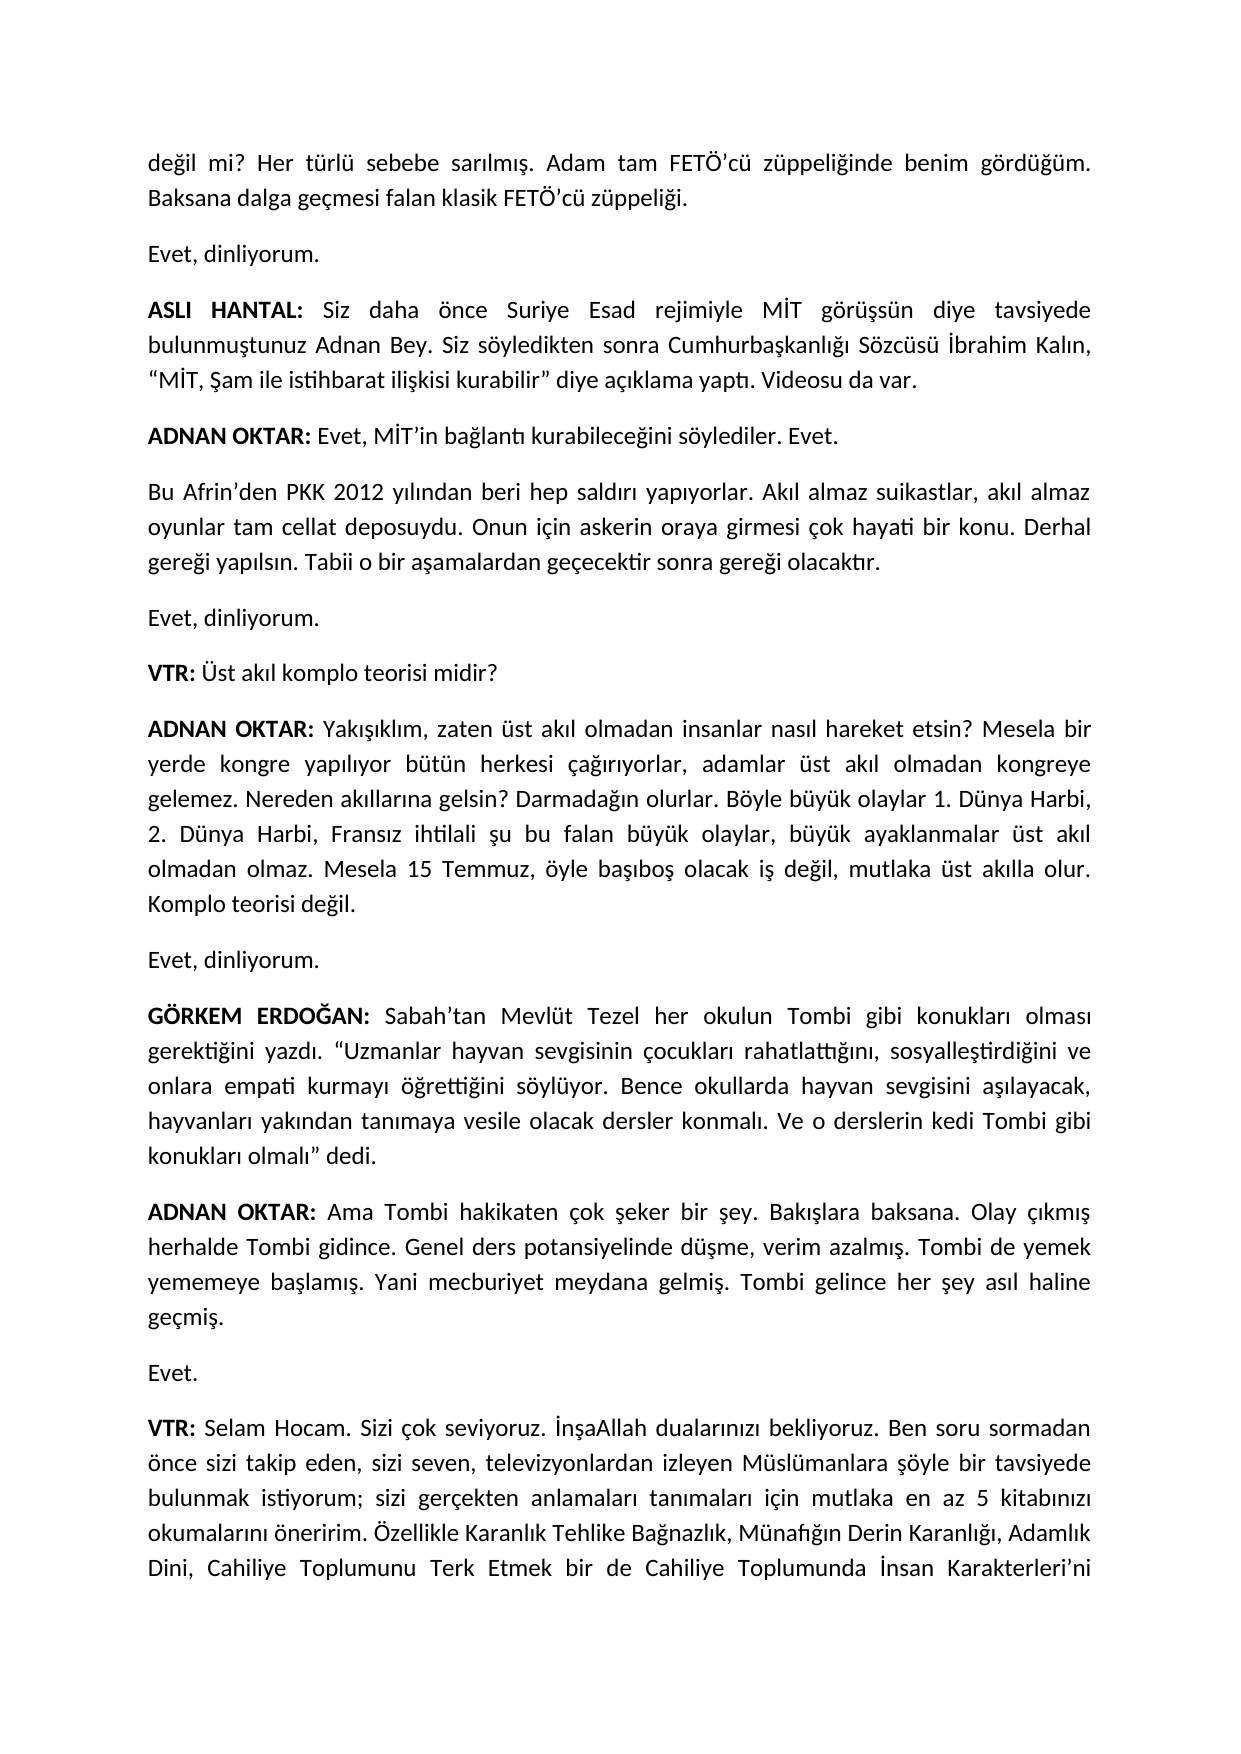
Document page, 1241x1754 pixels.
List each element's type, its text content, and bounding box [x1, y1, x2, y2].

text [148, 1413, 1093, 1583]
text VTR: Üst akıl komplo teorisi midir? [148, 658, 1093, 688]
text ADNAN OKTAR: Evet, MİT’in bağlantı kurabileceğini söylediler. Evet. [148, 420, 1093, 451]
text Evet, dinliyorum. [148, 602, 1093, 632]
text GÖRKEM ERDOĞAN: Sabah’tan Mevlüt Tezel her okulun Tombi gibi konukları olması gerektiğini yazdı. “Uzmanlar hayvan sevgisinin çocukları rahatlattığını, sosyalleştirdiğini ve onlara empati kurmayı öğrettiğini söylüyor. Bence okullarda hayvan sevgisini aşılayacak, hayvanları yakından tanımaya vesile olacak dersler konmalı. Ve o derslerin kedi Tombi gibi konukları olmalı” dedi. [148, 1000, 1093, 1171]
text ADNAN OKTAR: Ama Tombi hakikaten çok şeker bir şey. Bakışlara baksana. Olay çıkmış herhalde Tombi gidince. Genel ders potansiyelinde düşme, verim azalmış. Tombi de yemek yememeye başlamış. Yani mecburiyet meydana gelmiş. Tombi gelince her şey asıl haline geçmiş. [148, 1196, 1093, 1331]
text Evet, dinliyorum. [148, 238, 1093, 269]
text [148, 148, 1093, 213]
text Bu Afrin’den PKK 2012 yılından beri hep saldırı yapıyorlar. Akıl almaz suikastlar, akıl almaz oyunlar tam cellat deposuydu. Onun için askerin oraya girmesi çok hayati bir konu. Derhal gereği yapılsın. Tabii o bir aşamalardan geçecektir sonra gereği olacaktır. [148, 476, 1093, 576]
text Evet, dinliyorum. [148, 944, 1093, 975]
text Evet. [148, 1357, 1093, 1387]
text ASLI HANTAL: Siz daha önce Suriye Esad rejimiyle MİT görüşsün diye tavsiyede bulunmuştunuz Adnan Bey. Siz söyledikten sonra Cumhurbaşkanlığı Sözcüsü İbrahim Kalın, “MİT, Şam ile istihbarat ilişkisi kurabilir” diye açıklama yaptı. Videosu da var. [148, 294, 1093, 395]
text ADNAN OKTAR: Yakışıklım, zaten üst akıl olmadan insanlar nasıl hareket etsin? Mesela bir yerde kongre yapılıyor bütün herkesi çağırıyorlar, adamlar üst akıl olmadan kongreye gelemez. Nereden akıllarına gelsin? Darmadağın olurlar. Böyle büyük olaylar 1. Dünya Harbi, 2. Dünya Harbi, Fransız ihtilali şu bu falan büyük olaylar, büyük ayaklanmalar üst akıl olmadan olmaz. Mesela 15 Temmuz, öyle başıboş olacak iş değil, mutlaka üst akılla olur. Komplo teorisi değil. [148, 713, 1093, 919]
